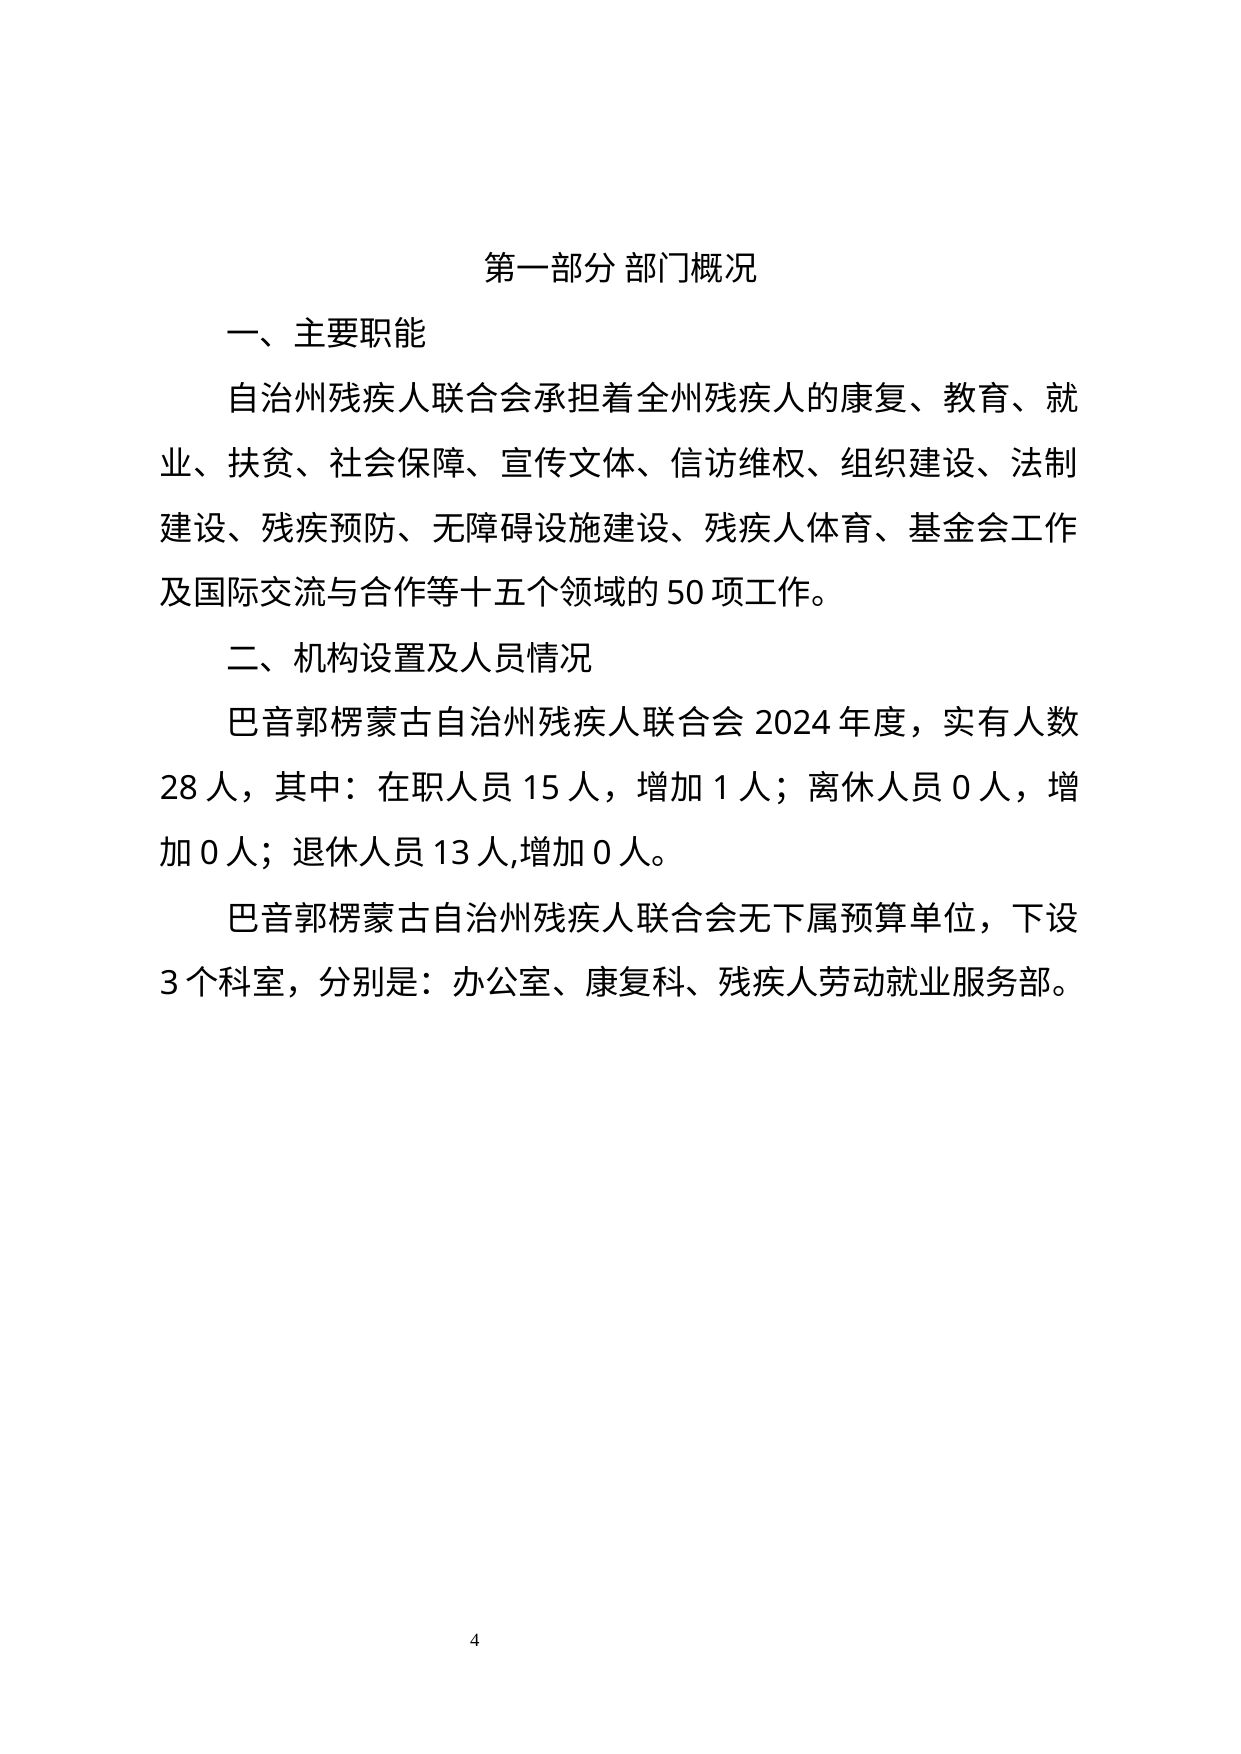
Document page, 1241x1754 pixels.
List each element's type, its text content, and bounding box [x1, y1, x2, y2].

text 巴音郭楞蒙古自治州残疾人联合会无下属预算单位，下设3个科室，分别是：办公室、康复科、残疾人劳动就业服务部。 [159, 883, 1081, 1013]
text 巴音郭楞蒙古自治州残疾人联合会2024年度，实有人数28人，其中：在职人员15人，增加1人；离休人员0人，增加0人；退休人员13人,增加0人。 [159, 688, 1081, 883]
text 第一部分 部门概况 [159, 233, 1081, 298]
text 二、机构设置及人员情况 [159, 623, 1081, 688]
text 一、主要职能 [159, 298, 1081, 363]
text 自治州残疾人联合会承担着全州残疾人的康复、教育、就业、扶贫、社会保障、宣传文体、信访维权、组织建设、法制建设、残疾预防、无障碍设施建设、残疾人体育、基金会工作及国际交流与合作等十五个领域的50项工作。 [159, 363, 1081, 623]
